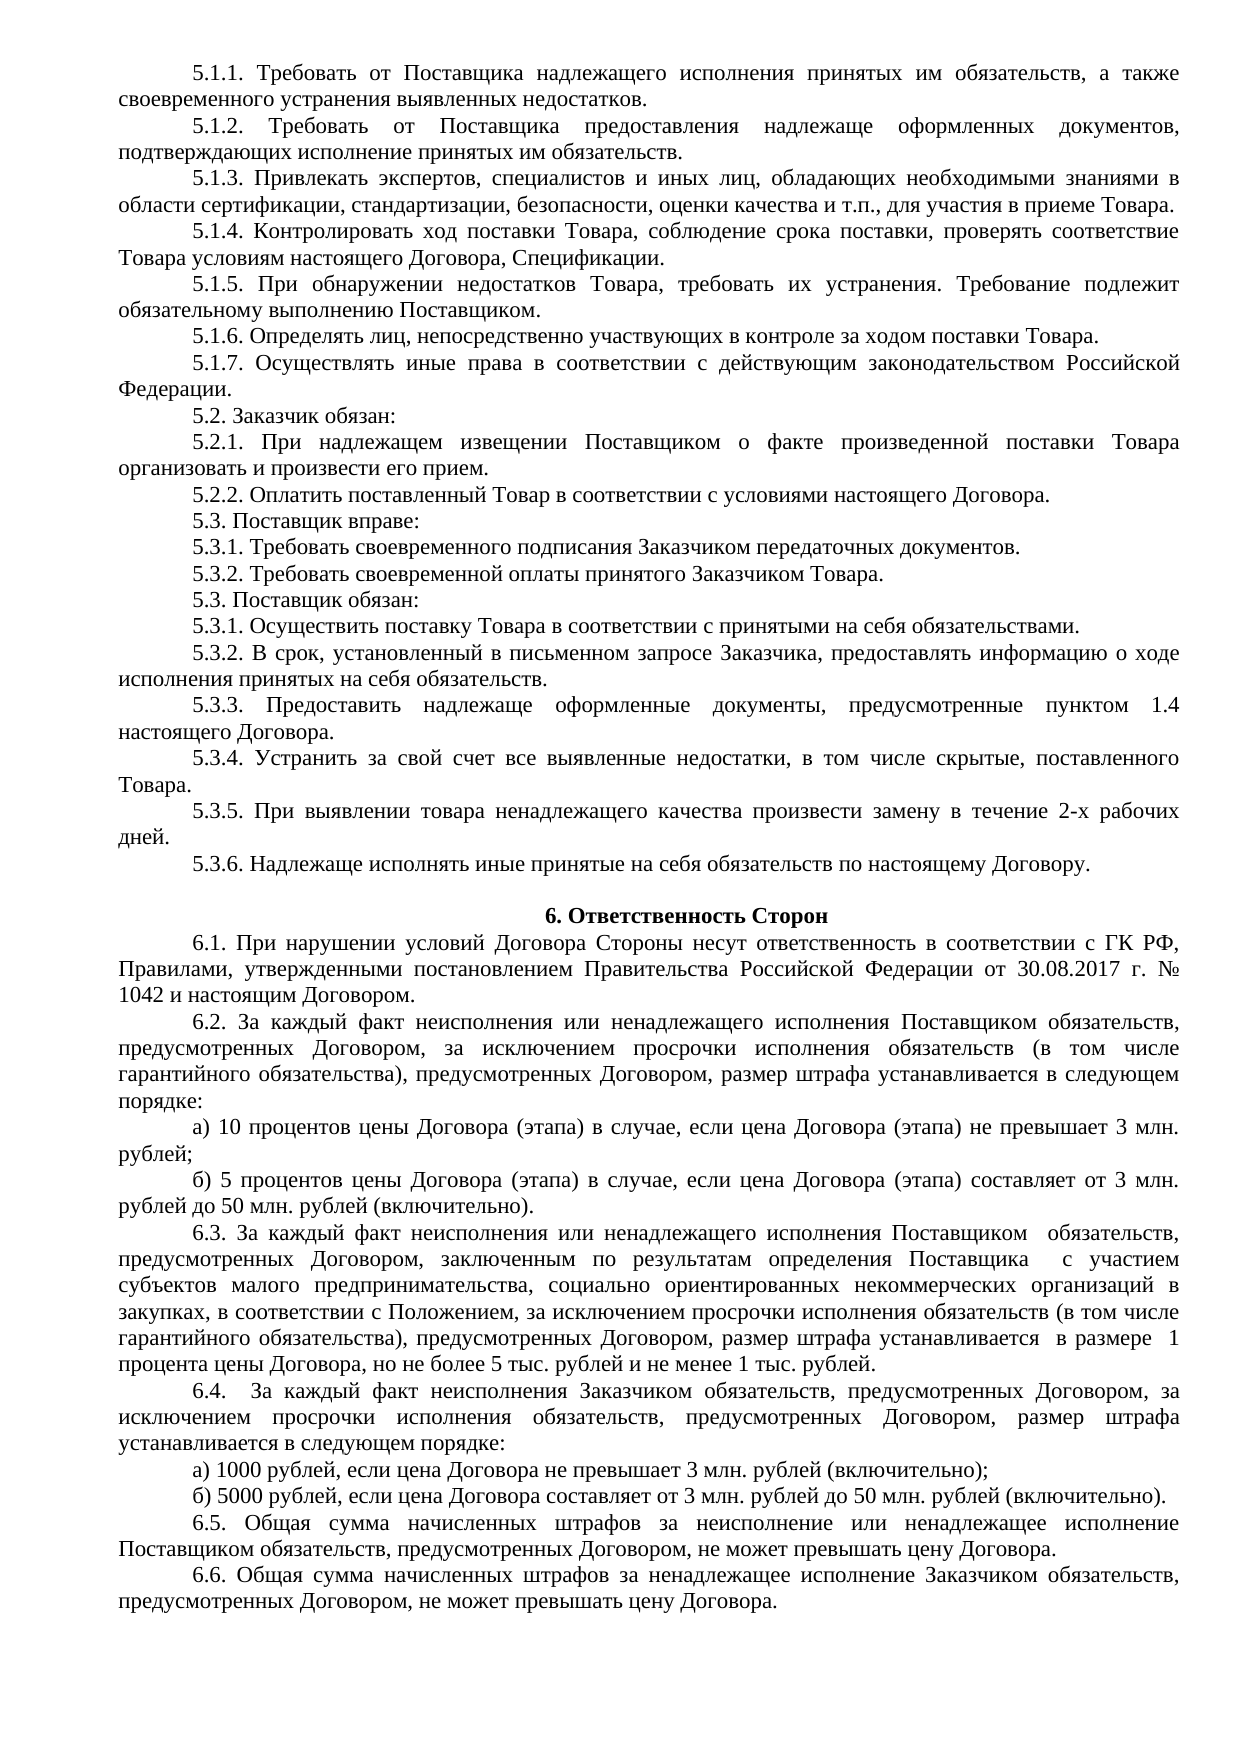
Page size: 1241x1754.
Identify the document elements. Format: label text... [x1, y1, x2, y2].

text 5.2. Заказчик обязан: [118, 402, 1181, 428]
text б) 5 процентов цены Договора (этапа) в случае, если цена Договора (этапа) составляет от 3 млн. рублей до 50 млн. рублей (включительно). [118, 1166, 1181, 1219]
text 5.1.4. Контролировать ход поставки Товара, соблюдение срока поставки, проверять соответствие Товара условиям настоящего Договора, Спецификации. [118, 217, 1181, 270]
text 5.1.3. Привлекать экспертов, специалистов и иных лиц, обладающих необходимыми знаниями в области сертификации, стандартизации, безопасности, оценки качества и т.п., для участия в приеме Товара. [118, 164, 1181, 217]
text 6.3. За каждый факт неисполнения или ненадлежащего исполнения Поставщиком обязательств, предусмотренных Договором, заключенным по результатам определения Поставщика с участием субъектов малого предпринимательства, социально ориентированных некоммерческих организаций в закупках, в соответствии с Положением, за исключением просрочки исполнения обязательств (в том числе гарантийного обязательства), предусмотренных Договором, размер штрафа устанавливается в размере 1 процента цены Договора, но не более 5 тыс. рублей и не менее 1 тыс. рублей. [118, 1219, 1181, 1377]
text 5.1.2. Требовать от Поставщика предоставления надлежаще оформленных документов, подтверждающих исполнение принятых им обязательств. [118, 112, 1181, 164]
text а) 1000 рублей, если цена Договора не превышает 3 млн. рублей (включительно); [118, 1456, 1181, 1482]
text 5.3.2. В срок, установленный в письменном запросе Заказчика, предоставлять информацию о ходе исполнения принятых на себя обязательств. [118, 639, 1181, 692]
text 5.1.6. Определять лиц, непосредственно участвующих в контроле за ходом поставки Товара. [118, 323, 1181, 349]
text 6.1. При нарушении условий Договора Стороны несут ответственность в соответствии с ГК РФ, Правилами, утвержденными постановлением Правительства Российской Федерации от 30.08.2017 г. № 1042 и настоящим Договором. [118, 929, 1181, 1008]
text 5.3. Поставщик обязан: [118, 586, 1181, 612]
text 5.2.2. Оплатить поставленный Товар в соответствии с условиями настоящего Договора. [118, 481, 1181, 507]
text 5.3.6. Надлежаще исполнять иные принятые на себя обязательств по настоящему Договору. [118, 850, 1181, 876]
text 6. Ответственность Сторон [118, 902, 1181, 929]
text 5.2.1. При надлежащем извещении Поставщиком о факте произведенной поставки Товара организовать и произвести его прием. [118, 428, 1181, 481]
text 6.2. За каждый факт неисполнения или ненадлежащего исполнения Поставщиком обязательств, предусмотренных Договором, за исключением просрочки исполнения обязательств (в том числе гарантийного обязательства), предусмотренных Договором, размер штрафа устанавливается в следующем порядке: [118, 1008, 1181, 1113]
text 6.6. Общая сумма начисленных штрафов за ненадлежащее исполнение Заказчиком обязательств, предусмотренных Договором, не может превышать цену Договора. [118, 1561, 1181, 1614]
text 5.1.1. Требовать от Поставщика надлежащего исполнения принятых им обязательств, а также своевременного устранения выявленных недостатков. [118, 59, 1181, 112]
text 5.3. Поставщик вправе: [118, 507, 1181, 533]
text 5.3.1. Осуществить поставку Товара в соответствии с принятыми на себя обязательствами. [118, 612, 1181, 639]
text 5.1.5. При обнаружении недостатков Товара, требовать их устранения. Требование подлежит обязательному выполнению Поставщиком. [118, 270, 1181, 323]
text 5.3.3. Предоставить надлежаще оформленные документы, предусмотренные пунктом 1.4 настоящего Договора. [118, 692, 1181, 744]
text 5.3.2. Требовать своевременной оплаты принятого Заказчиком Товара. [118, 560, 1181, 586]
text 5.3.5. При выявлении товара ненадлежащего качества произвести замену в течение 2-х рабочих дней. [118, 797, 1181, 850]
text 5.1.7. Осуществлять иные права в соответствии с действующим законодательством Российской Федерации. [118, 349, 1181, 402]
text 6.5. Общая сумма начисленных штрафов за неисполнение или ненадлежащее исполнение Поставщиком обязательств, предусмотренных Договором, не может превышать цену Договора. [118, 1508, 1181, 1561]
text 6.4. За каждый факт неисполнения Заказчиком обязательств, предусмотренных Договором, за исключением просрочки исполнения обязательств, предусмотренных Договором, размер штрафа устанавливается в следующем порядке: [118, 1377, 1181, 1456]
text а) 10 процентов цены Договора (этапа) в случае, если цена Договора (этапа) не превышает 3 млн. рублей; [118, 1113, 1181, 1166]
text б) 5000 рублей, если цена Договора составляет от 3 млн. рублей до 50 млн. рублей (включительно). [118, 1482, 1181, 1508]
text 5.3.4. Устранить за свой счет все выявленные недостатки, в том числе скрытые, поставленного Товара. [118, 744, 1181, 797]
text 5.3.1. Требовать своевременного подписания Заказчиком передаточных документов. [118, 533, 1181, 560]
